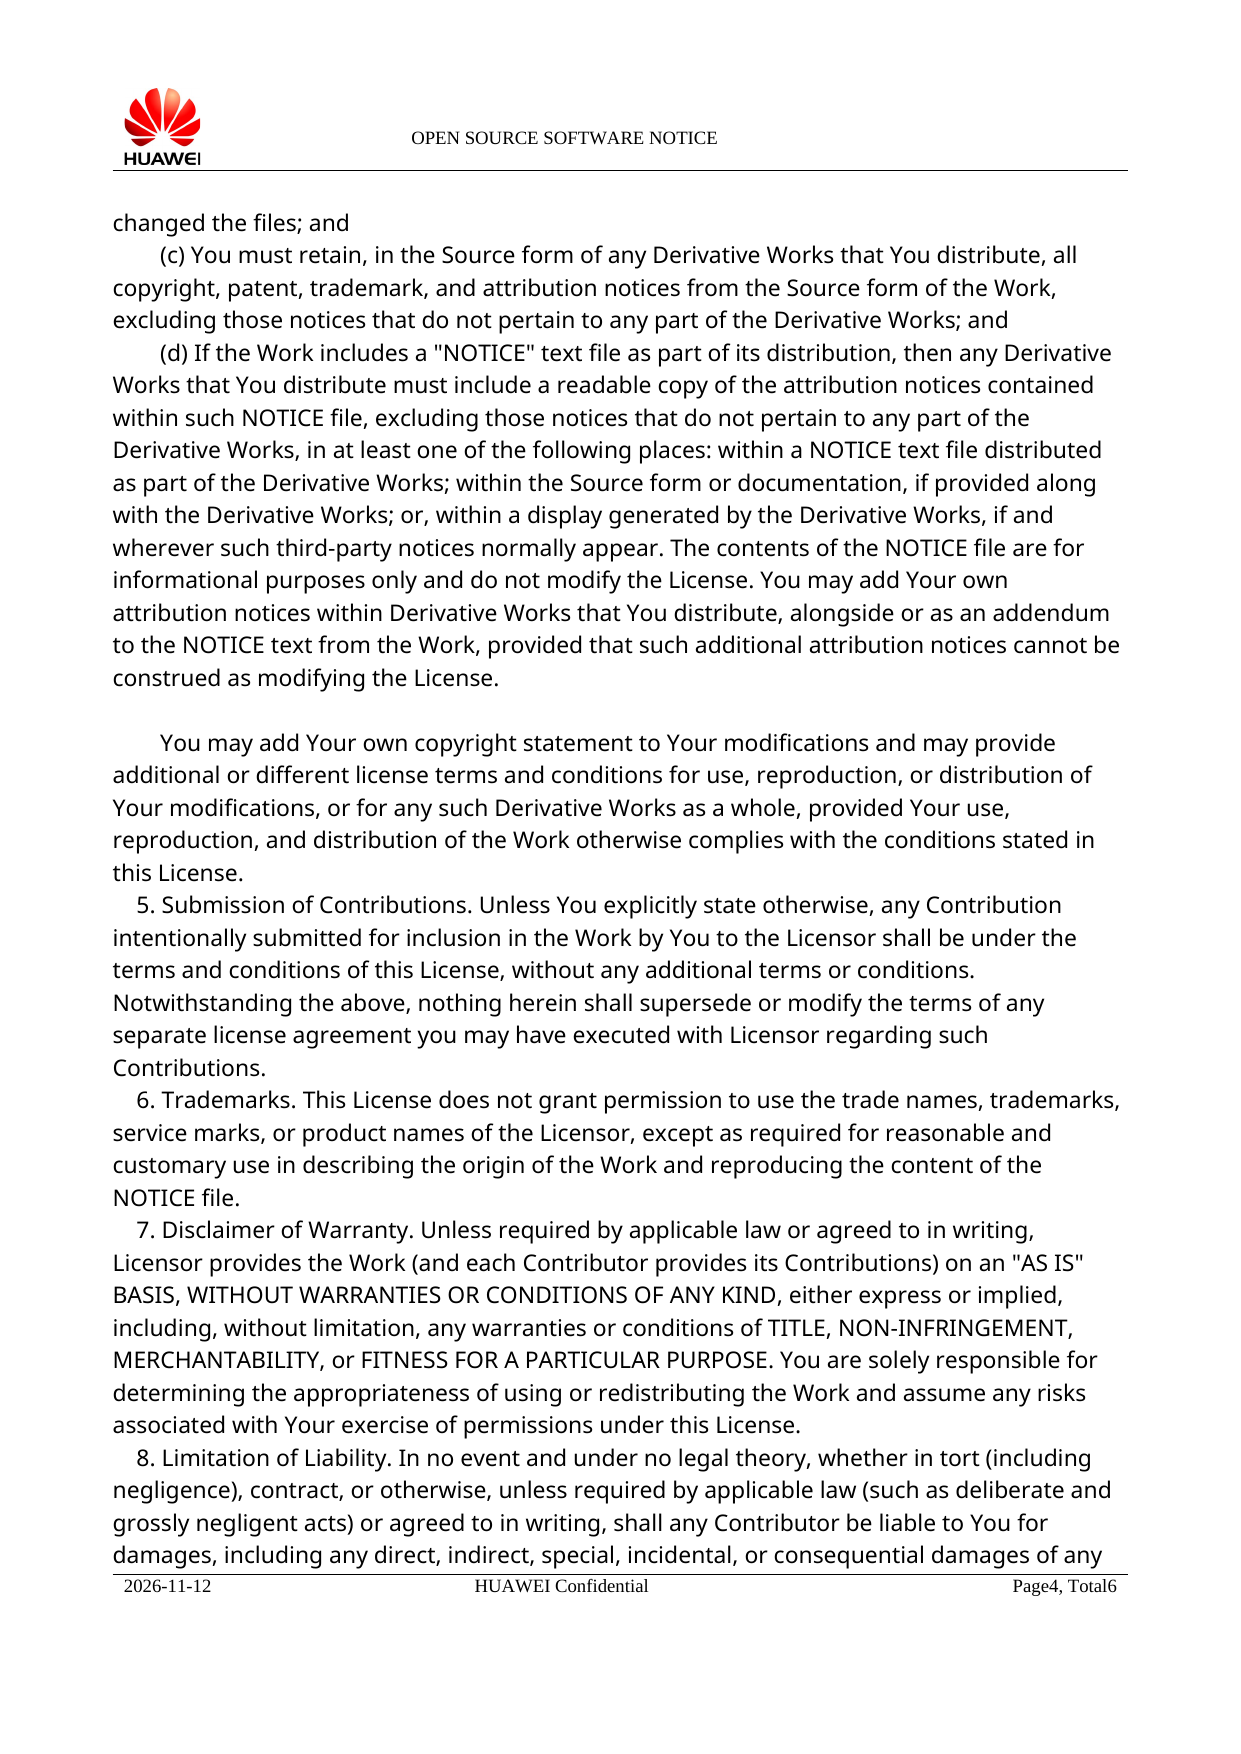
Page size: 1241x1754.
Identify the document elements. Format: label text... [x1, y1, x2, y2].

text 7. Disclaimer of Warranty. Unless required by applicable law or agreed to in writing, Licensor provides the Work (and each Contributor provides its Contributions) on an "AS IS" BASIS, WITHOUT WARRANTIES OR CONDITIONS OF ANY KIND, either express or implied, including, without limitation, any warranties or conditions of TITLE, NON-INFRINGEMENT, MERCHANTABILITY, or FITNESS FOR A PARTICULAR PURPOSE. You are solely responsible for determining the appropriateness of using or redistributing the Work and assume any risks associated with Your exercise of permissions under this License. [112, 1214, 1128, 1441]
text (d) If the Work includes a "NOTICE" text file as part of its distribution, then any Derivative Works that You distribute must include a readable copy of the attribution notices contained within such NOTICE file, excluding those notices that do not pertain to any part of the Derivative Works, in at least one of the following places: within a NOTICE text file distributed as part of the Derivative Works; within the Source form or documentation, if provided along with the Derivative Works; or, within a display generated by the Derivative Works, if and wherever such third-party notices normally appear. The contents of the NOTICE file are for informational purposes only and do not modify the License. You may add Your own attribution notices within Derivative Works that You distribute, alongside or as an addendum to the NOTICE text from the Work, provided that such additional attribution notices cannot be construed as modifying the License. [112, 336, 1128, 694]
text (b) You must cause any modified files to carry prominent notices stating that You changed the files; and [112, 206, 1128, 239]
text 6. Trademarks. This License does not grant permission to use the trade names, trademarks, service marks, or product names of the Licensor, except as required for reasonable and customary use in describing the origin of the Work and reproducing the content of the NOTICE file. [112, 1084, 1128, 1214]
text You may add Your own copyright statement to Your modifications and may provide additional or different license terms and conditions for use, reproduction, or distribution of Your modifications, or for any such Derivative Works as a whole, provided Your use, reproduction, and distribution of the Work otherwise complies with the conditions stated in this License. [112, 726, 1128, 889]
picture [124, 88, 201, 165]
text 5. Submission of Contributions. Unless You explicitly state otherwise, any Contribution intentionally submitted for inclusion in the Work by You to the Licensor shall be under the terms and conditions of this License, without any additional terms or conditions. Notwithstanding the above, nothing herein shall supersede or modify the terms of any separate license agreement you may have executed with Licensor regarding such Contributions. [112, 889, 1128, 1084]
text (c) You must retain, in the Source form of any Derivative Works that You distribute, all copyright, patent, trademark, and attribution notices from the Source form of the Work, excluding those notices that do not pertain to any part of the Derivative Works; and [112, 239, 1128, 336]
